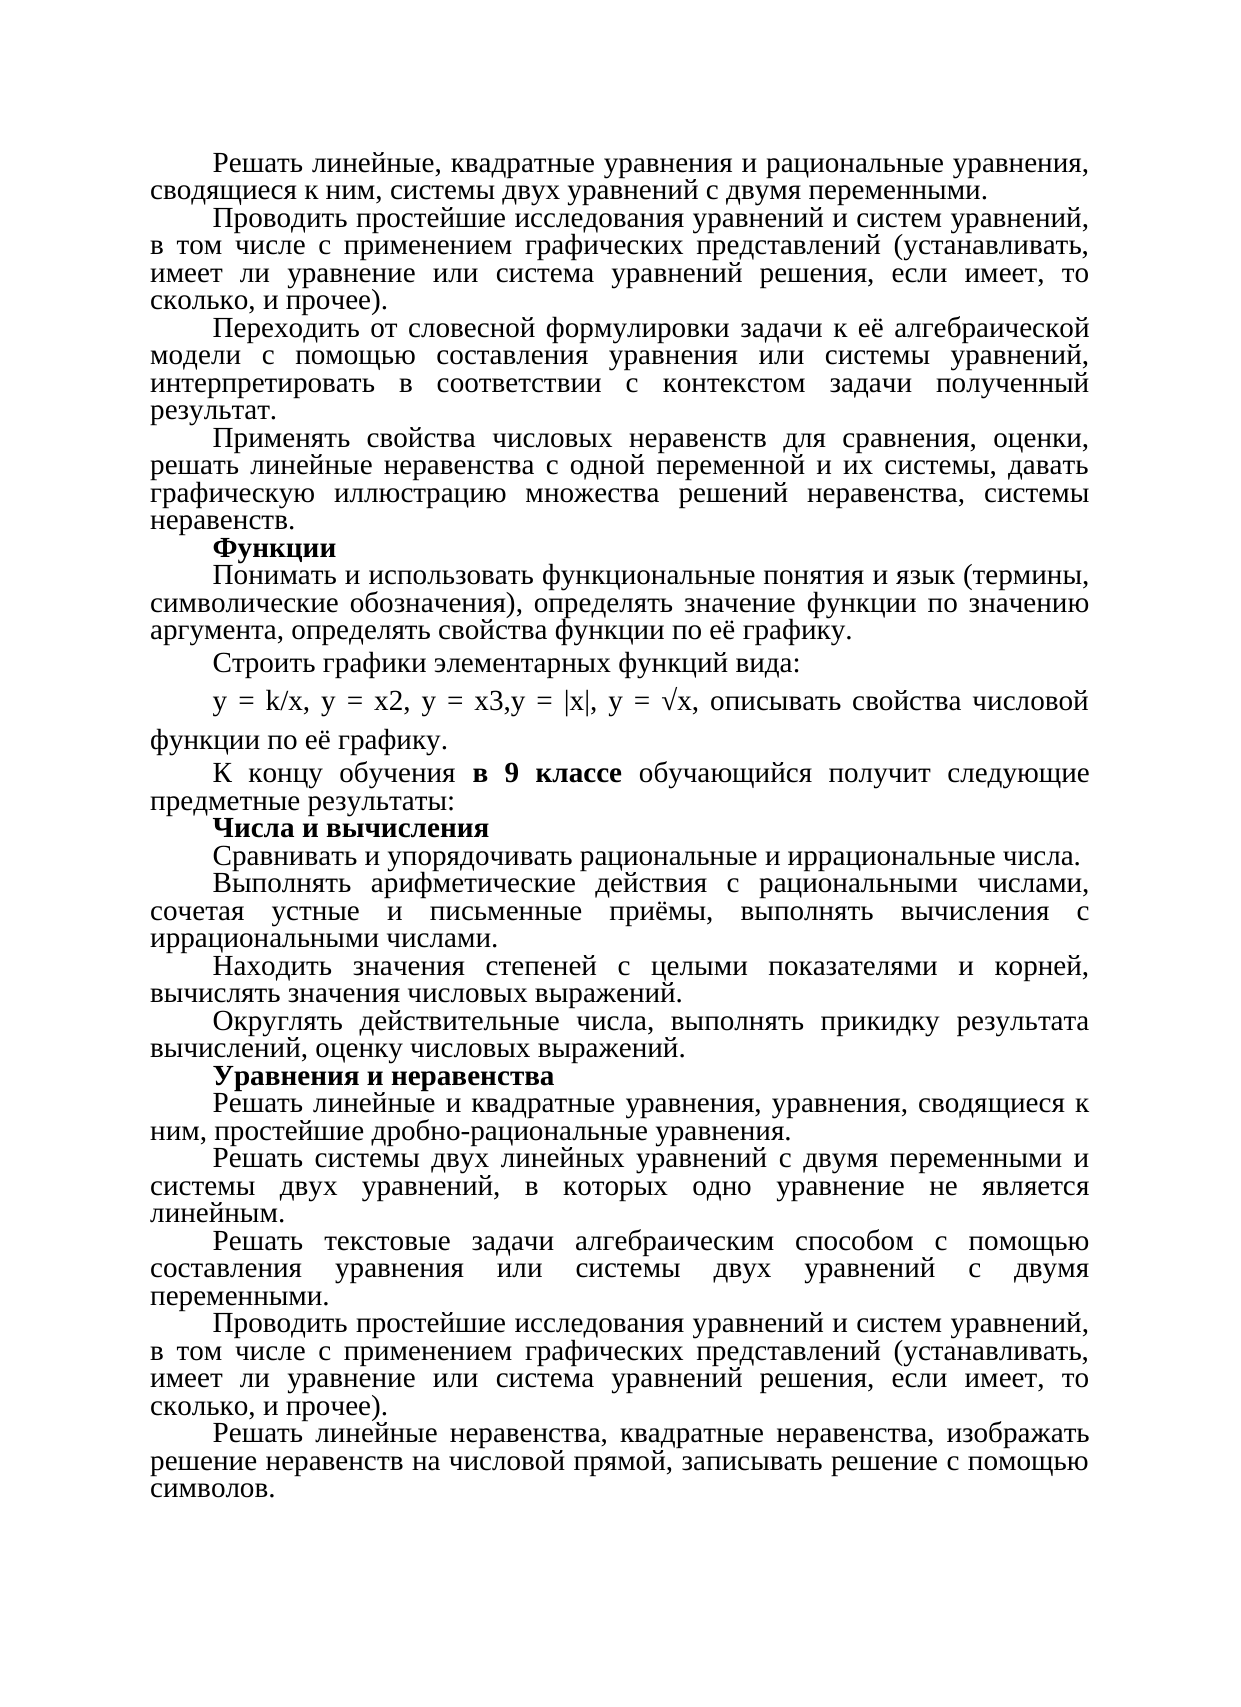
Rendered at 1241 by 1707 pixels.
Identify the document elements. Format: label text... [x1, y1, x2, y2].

text Переходить от словесной формулировки задачи к её алгебраической модели с помощью составления уравнения или системы уравнений, интерпретировать в соответствии с контекстом задачи полученный результат. [150, 315, 1090, 425]
text Округлять действительные числа, выполнять прикидку результата вычислений, оценку числовых выражений. [150, 1008, 1090, 1063]
text Сравнивать и упорядочивать рациональные и иррациональные числа. [150, 843, 1090, 871]
text Уравнения и неравенства [150, 1063, 1090, 1091]
text Числа и вычисления [150, 816, 1090, 843]
text Решать системы двух линейных уравнений с двумя переменными и системы двух уравнений, в которых одно уравнение не является линейным. [150, 1146, 1090, 1228]
text Понимать и использовать функциональные понятия и язык (термины, символические обозначения), определять значение функции по значению аргумента, определять свойства функции по её графику. [150, 562, 1090, 645]
text Решать линейные неравенства, квадратные неравенства, изображать решение неравенств на числовой прямой, записывать решение с помощью символов. [150, 1421, 1090, 1503]
text Строить графики элементарных функций вида: [150, 645, 1090, 678]
text Проводить простейшие исследования уравнений и систем уравнений, в том числе с применением графических представлений (устанавливать, имеет ли уравнение или система уравнений решения, если имеет, то сколько, и прочее). [150, 1311, 1090, 1421]
text Проводить простейшие исследования уравнений и систем уравнений, в том числе с применением графических представлений (устанавливать, имеет ли уравнение или система уравнений решения, если имеет, то сколько, и прочее). [150, 205, 1090, 315]
text Решать текстовые задачи алгебраическим способом с помощью составления уравнения или системы двух уравнений с двумя переменными. [150, 1228, 1090, 1311]
text Решать линейные, квадратные уравнения и рациональные уравнения, сводящиеся к ним, системы двух уравнений с двумя переменными. [150, 150, 1090, 205]
text Функции [150, 535, 1090, 562]
text К концу обучения в 9 классе обучающийся получит следующие предметные результаты: [150, 761, 1090, 816]
text y = k/x, y = x2, y = x3,y = |x|, y = √x, описывать свойства числовой функции по её графику. [150, 683, 1090, 756]
text Выполнять арифметические действия с рациональными числами, сочетая устные и письменные приёмы, выполнять вычисления с иррациональными числами. [150, 871, 1090, 953]
text Находить значения степеней с целыми показателями и корней, вычислять значения числовых выражений. [150, 953, 1090, 1008]
text Применять свойства числовых неравенств для сравнения, оценки, решать линейные неравенства с одной переменной и их системы, давать графическую иллюстрацию множества решений неравенства, системы неравенств. [150, 425, 1090, 535]
text Решать линейные и квадратные уравнения, уравнения, сводящиеся к ним, простейшие дробно-рациональные уравнения. [150, 1091, 1090, 1146]
